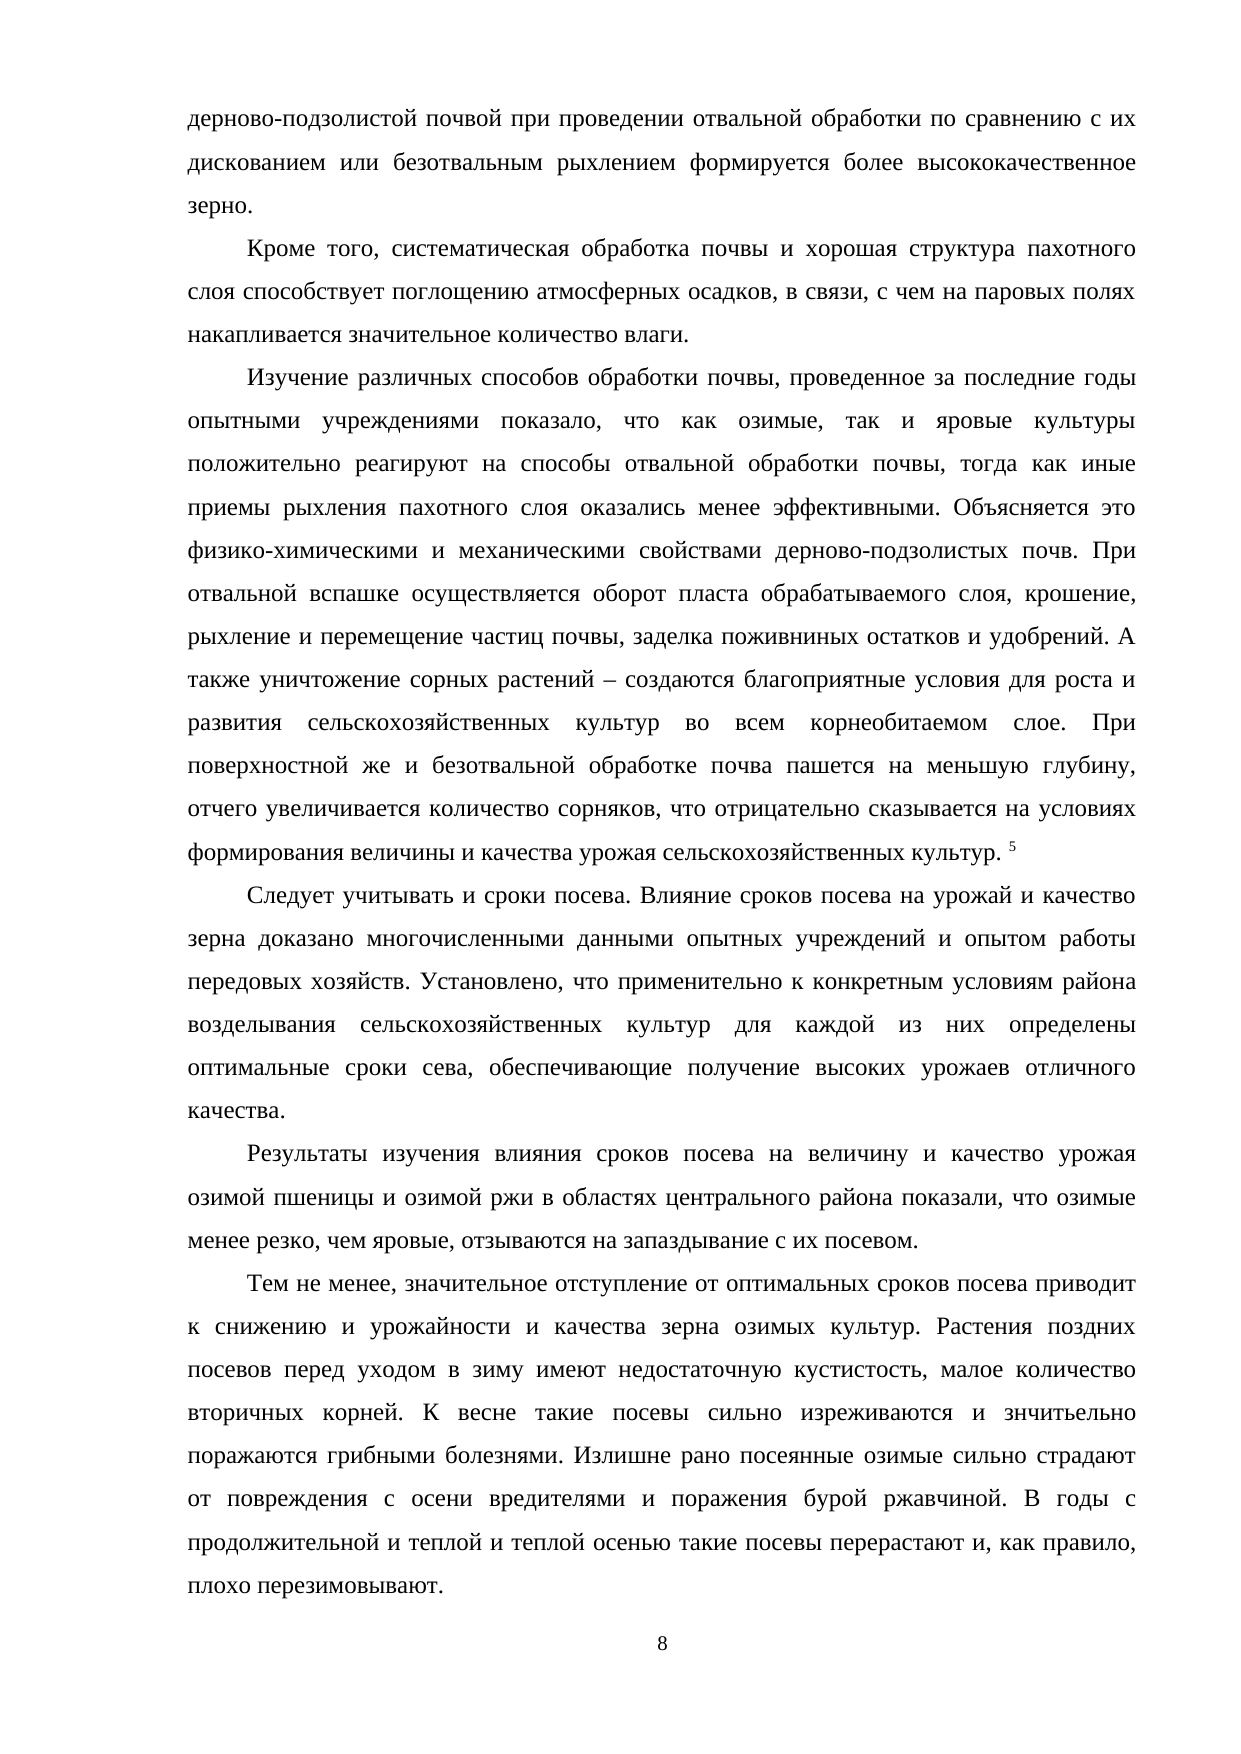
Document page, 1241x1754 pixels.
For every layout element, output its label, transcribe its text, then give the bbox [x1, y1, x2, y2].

text Изучение различных способов обработки почвы, проведенное за последние годы опытными учреждениями показало, что как озимые, так и яровые культуры положительно реагируют на способы отвальной обработки почвы, тогда как иные приемы рыхления пахотного слоя оказались менее эффективными. Объясняется это физико-химическими и механическими свойствами дерново-подзолистых почв. При отвальной вспашке осуществляется оборот пласта обрабатываемого слоя, крошение, рыхление и перемещение частиц почвы, заделка поживниных остатков и удобрений. А также уничтожение сорных растений – создаются благоприятные условия для роста и развития сельскохозяйственных культур во всем корнеобитаемом слое. При поверхностной же и безотвальной обработке почва пашется на меньшую глубину, отчего увеличивается количество сорняков, что отрицательно сказывается на условиях формирования величины и качества урожая сельскохозяйственных культур. [187, 362, 1137, 865]
text Результаты изучения влияния сроков посева на величину и качество урожая озимой пшеницы и озимой ржи в областях центрального района показали, что озимые менее резко, чем яровые, отзываются на запаздывание с их посевом. [187, 1138, 1137, 1253]
text Тем не менее, значительное отступление от оптимальных сроков посева приводит к снижению и урожайности и качества зерна озимых культур. Растения поздних посевов перед уходом в зиму имеют недостаточную кустистость, малое количество вторичных корней. К весне такие посевы сильно изреживаются и знчитьельно поражаются грибными болезнями. Излишне рано посеянные озимые сильно страдают от повреждения с осени вредителями и поражения бурой ржавчиной. В годы с продолжительной и теплой и теплой осенью такие посевы перерастают и, как правило, плохо перезимовывают. [187, 1268, 1137, 1598]
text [187, 103, 1137, 218]
text Кроме того, систематическая обработка почвы и хорошая структура пахотного слоя способствует поглощению атмосферных осадков, в связи, с чем на паровых полях накапливается значительное количество влаги. [187, 233, 1137, 348]
text Следует учитывать и сроки посева. Влияние сроков посева на урожай и качество зерна доказано многочисленными данными опытных учреждений и опытом работы передовых хозяйств. Установлено, что применительно к конкретным условиям района возделывания сельскохозяйственных культур для каждой из них определены оптимальные сроки сева, обеспечивающие получение высоких урожаев отличного качества. [187, 880, 1137, 1124]
